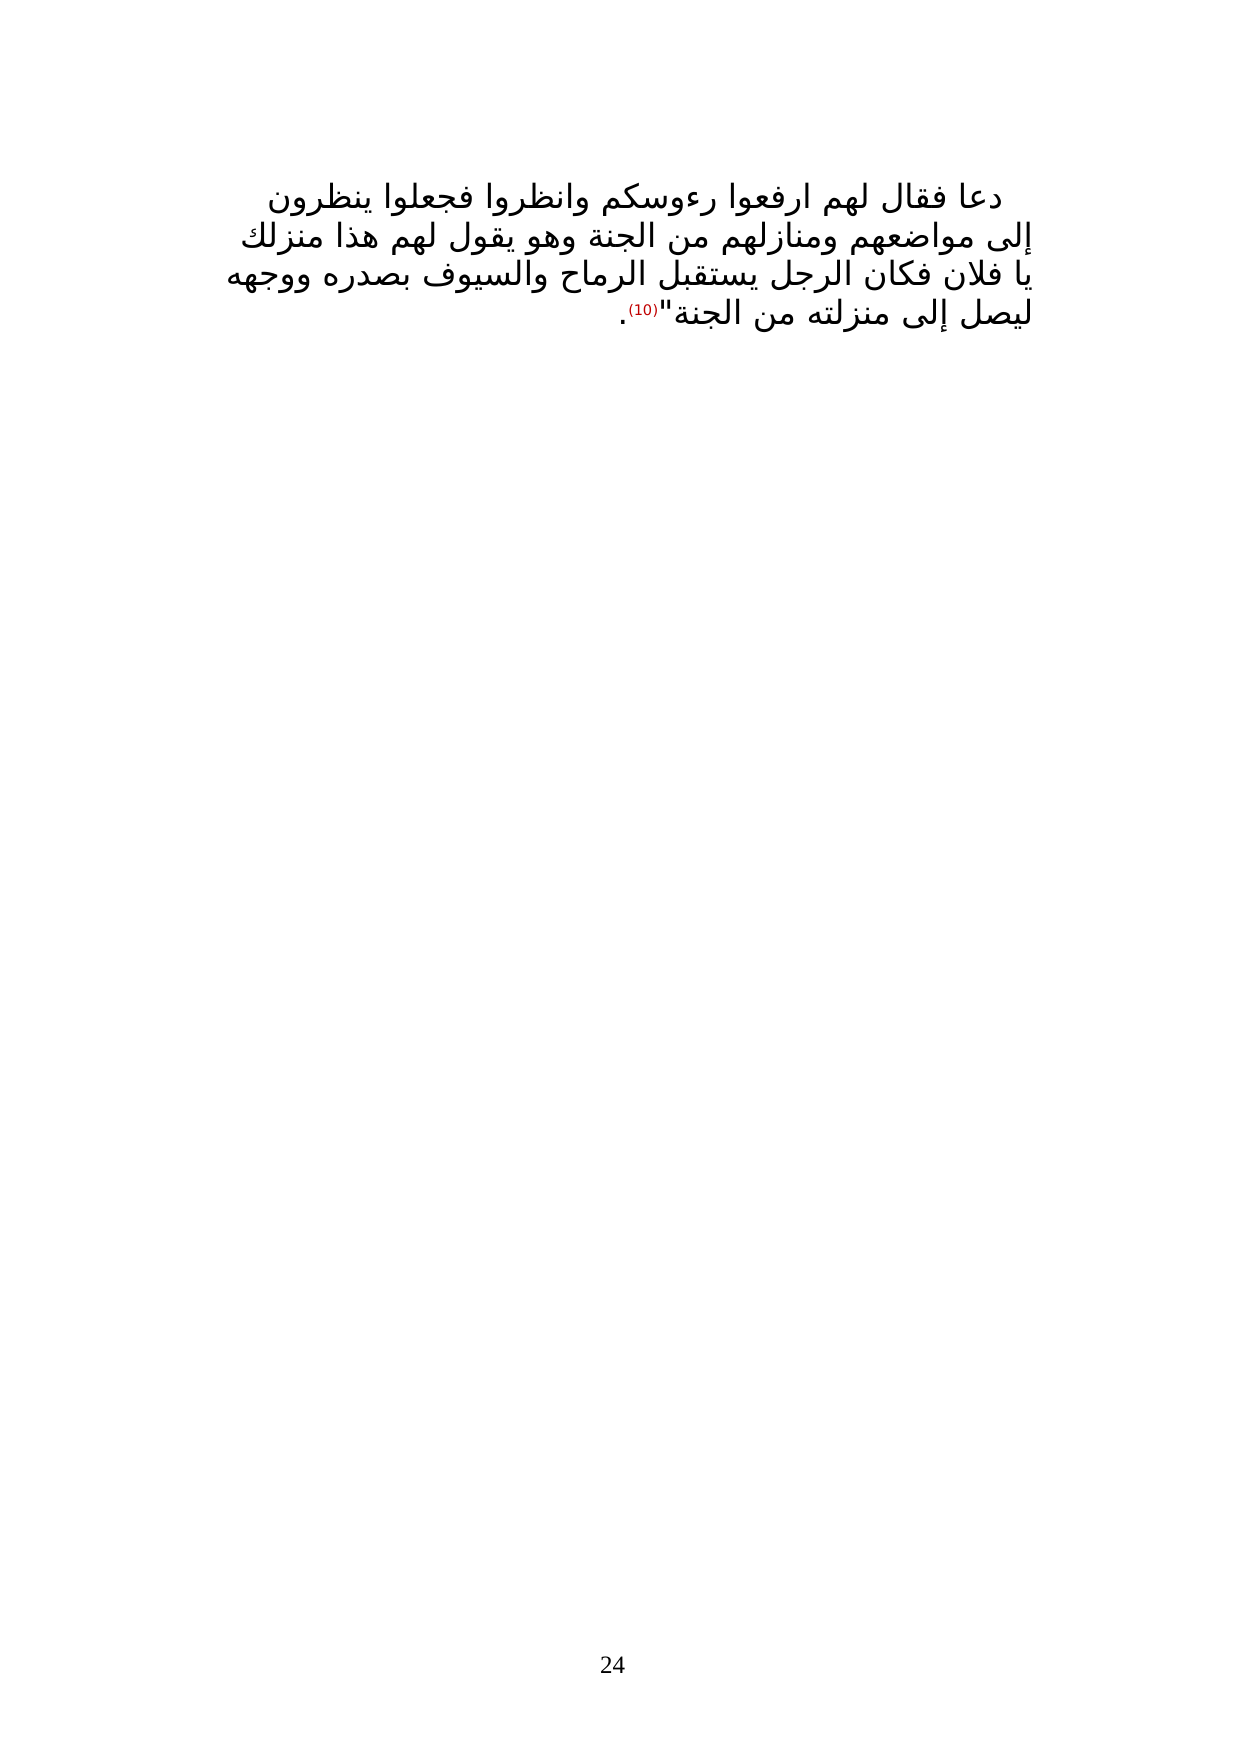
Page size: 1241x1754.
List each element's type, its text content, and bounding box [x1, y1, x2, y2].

text دعا فقال لهم ارفعوا رءوسكم وانظروا فجعلوا ينظرون إلى مواضعهم ومنازلهم من الجنة وهو يقول لهم هذا منزلك يا فلان فكان الرجل يستقبل الرماح والسيوف بصدره ووجهه ليصل إلى منزلته من الجنة"(10). [222, 177, 1033, 333]
